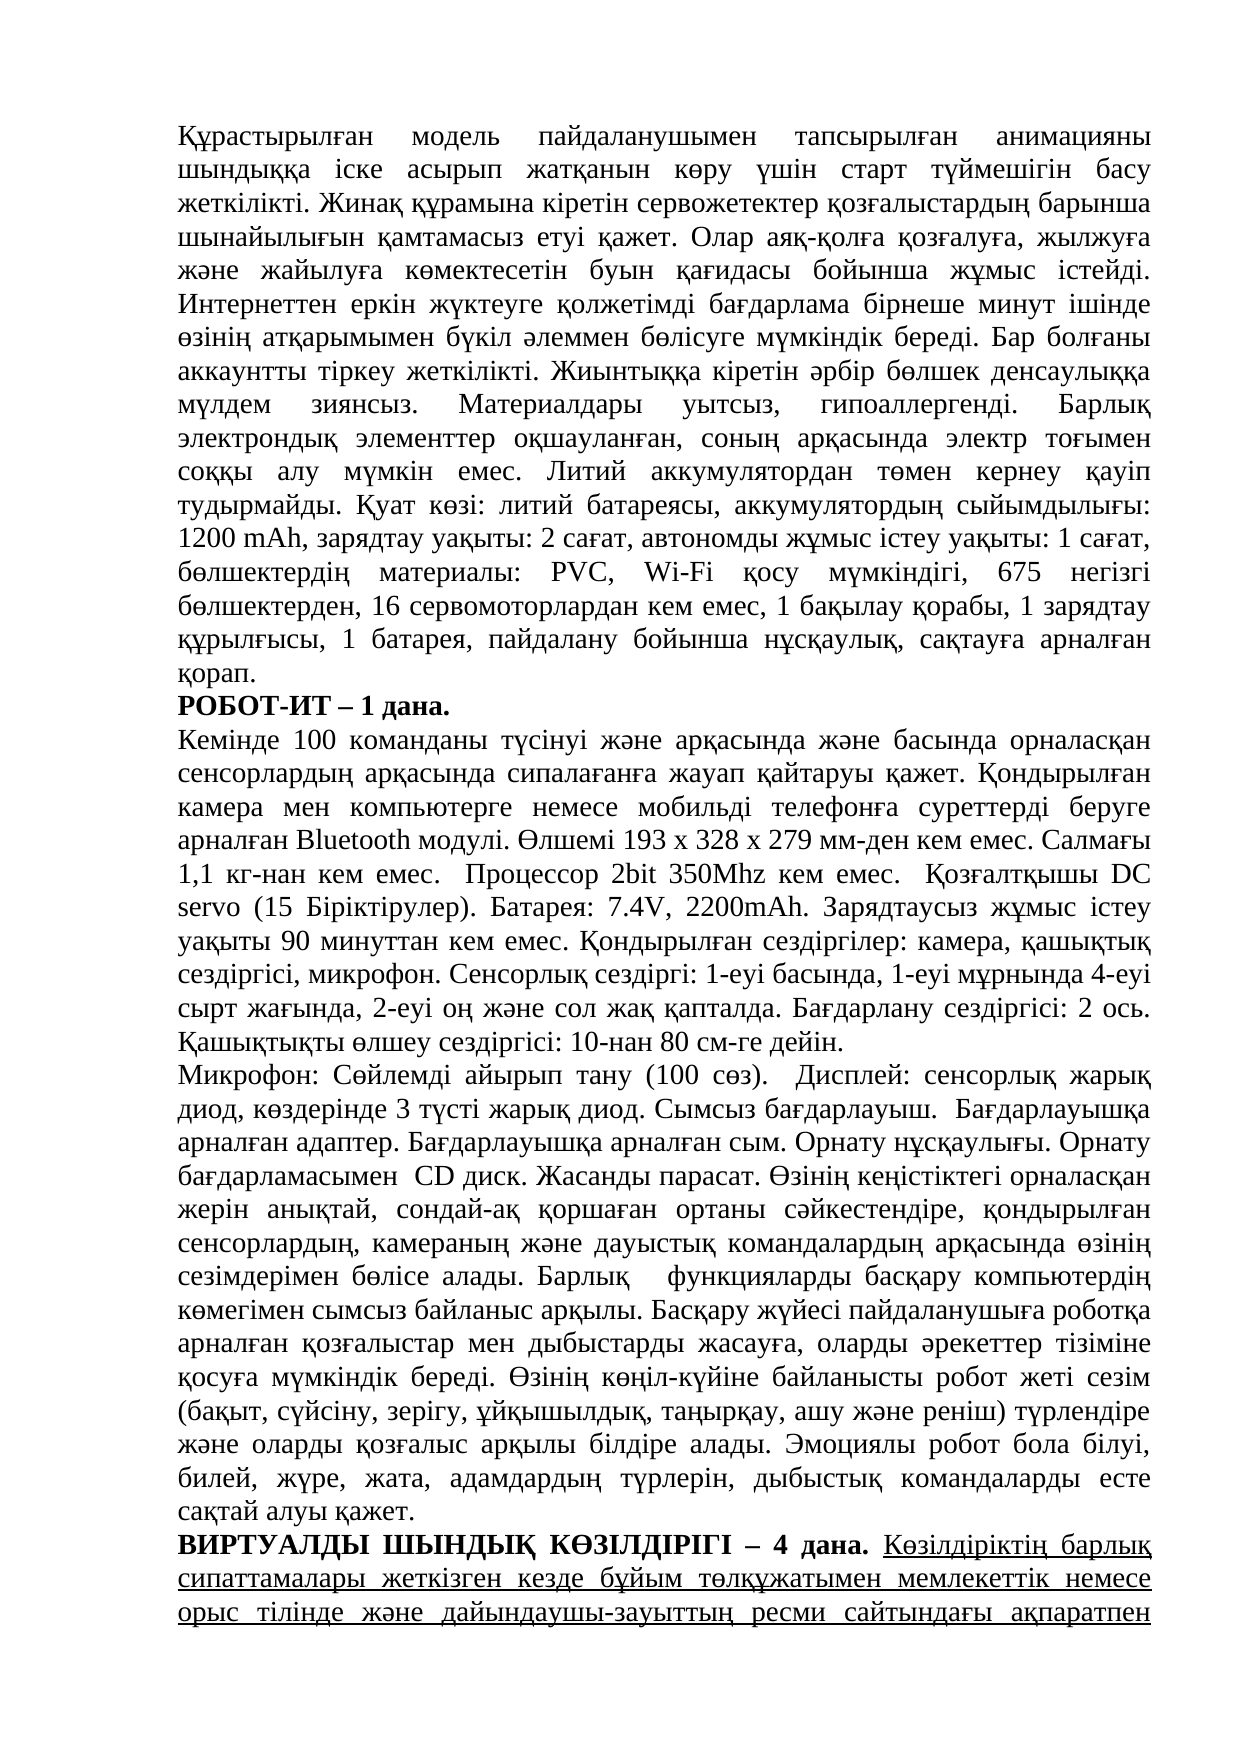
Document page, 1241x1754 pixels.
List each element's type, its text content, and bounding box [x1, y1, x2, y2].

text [177, 1590, 1152, 1627]
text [177, 118, 1152, 688]
text РОБОТ-ИТ – 1 дана. [177, 688, 1152, 722]
text Микрофон: Сөйлемді айырып тану (100 сөз). Дисплей: сенсорлық жарық диод, көздерінде 3 түсті жарық диод. Сымсыз бағдарлауыш. Бағдарлауышқа арналған адаптер. Бағдарлауышқа арналған сым. Орнату нұсқаулығы. Орнату бағдарламасымен CD диск. Жасанды парасат. Өзінің кеңістіктегі орналасқан жерін анықтай, сондай-ақ қоршаған ортаны сәйкестендіре, қондырылған сенсорлардың, камераның және дауыстық командалардың арқасында өзінің сезімдерімен бөлісе алады. Барлық функцияларды басқару компьютердің көмегімен сымсыз байланыс арқылы. Басқару жүйесі пайдаланушыға роботқа арналған қозғалыстар мен дыбыстарды жасауға, оларды әрекеттер тізіміне қосуға мүмкіндік береді. Өзінің көңіл-күйіне байланысты робот жеті сезім (бақыт, сүйсіну, зерігу, ұйқышылдық, таңырқау, ашу және реніш) түрлендіре және оларды қозғалыс арқылы білдіре алады. Эмоциялы робот бола білуі, билей, жүре, жата, адамдардың түрлерін, дыбыстық командаларды есте сақтай алуы қажет. [177, 1057, 1152, 1527]
text Кемінде 100 команданы түсінуі және арқасында және басында орналасқан сенсорлардың арқасында сипалағанға жауап қайтаруы қажет. Қондырылған камера мен компьютерге немесе мобильді телефонға суреттерді беруге арналған Bluetooth модулі. Өлшемі 193 x 328 x 279 мм-ден кем емес. Салмағы 1,1 кг-нан кем емес. Процессор 2bit 350Mhz кем емес. Қозғалтқышы DC servo (15 Біріктірулер). Батарея: 7.4V, 2200mAh. Зарядтаусыз жұмыс істеу уақыты 90 минуттан кем емес. Қондырылған сездіргілер: камера, қашықтық сездіргісі, микрофон. Сенсорлық сездіргі: 1-еуі басында, 1-еуі мұрнында 4-еуі сырт жағында, 2-еуі оң және сол жақ қапталда. Бағдарлану сездіргісі: 2 ось. Қашықтықты өлшеу сездіргісі: 10-нан 80 см-ге дейін. [177, 722, 1152, 1057]
